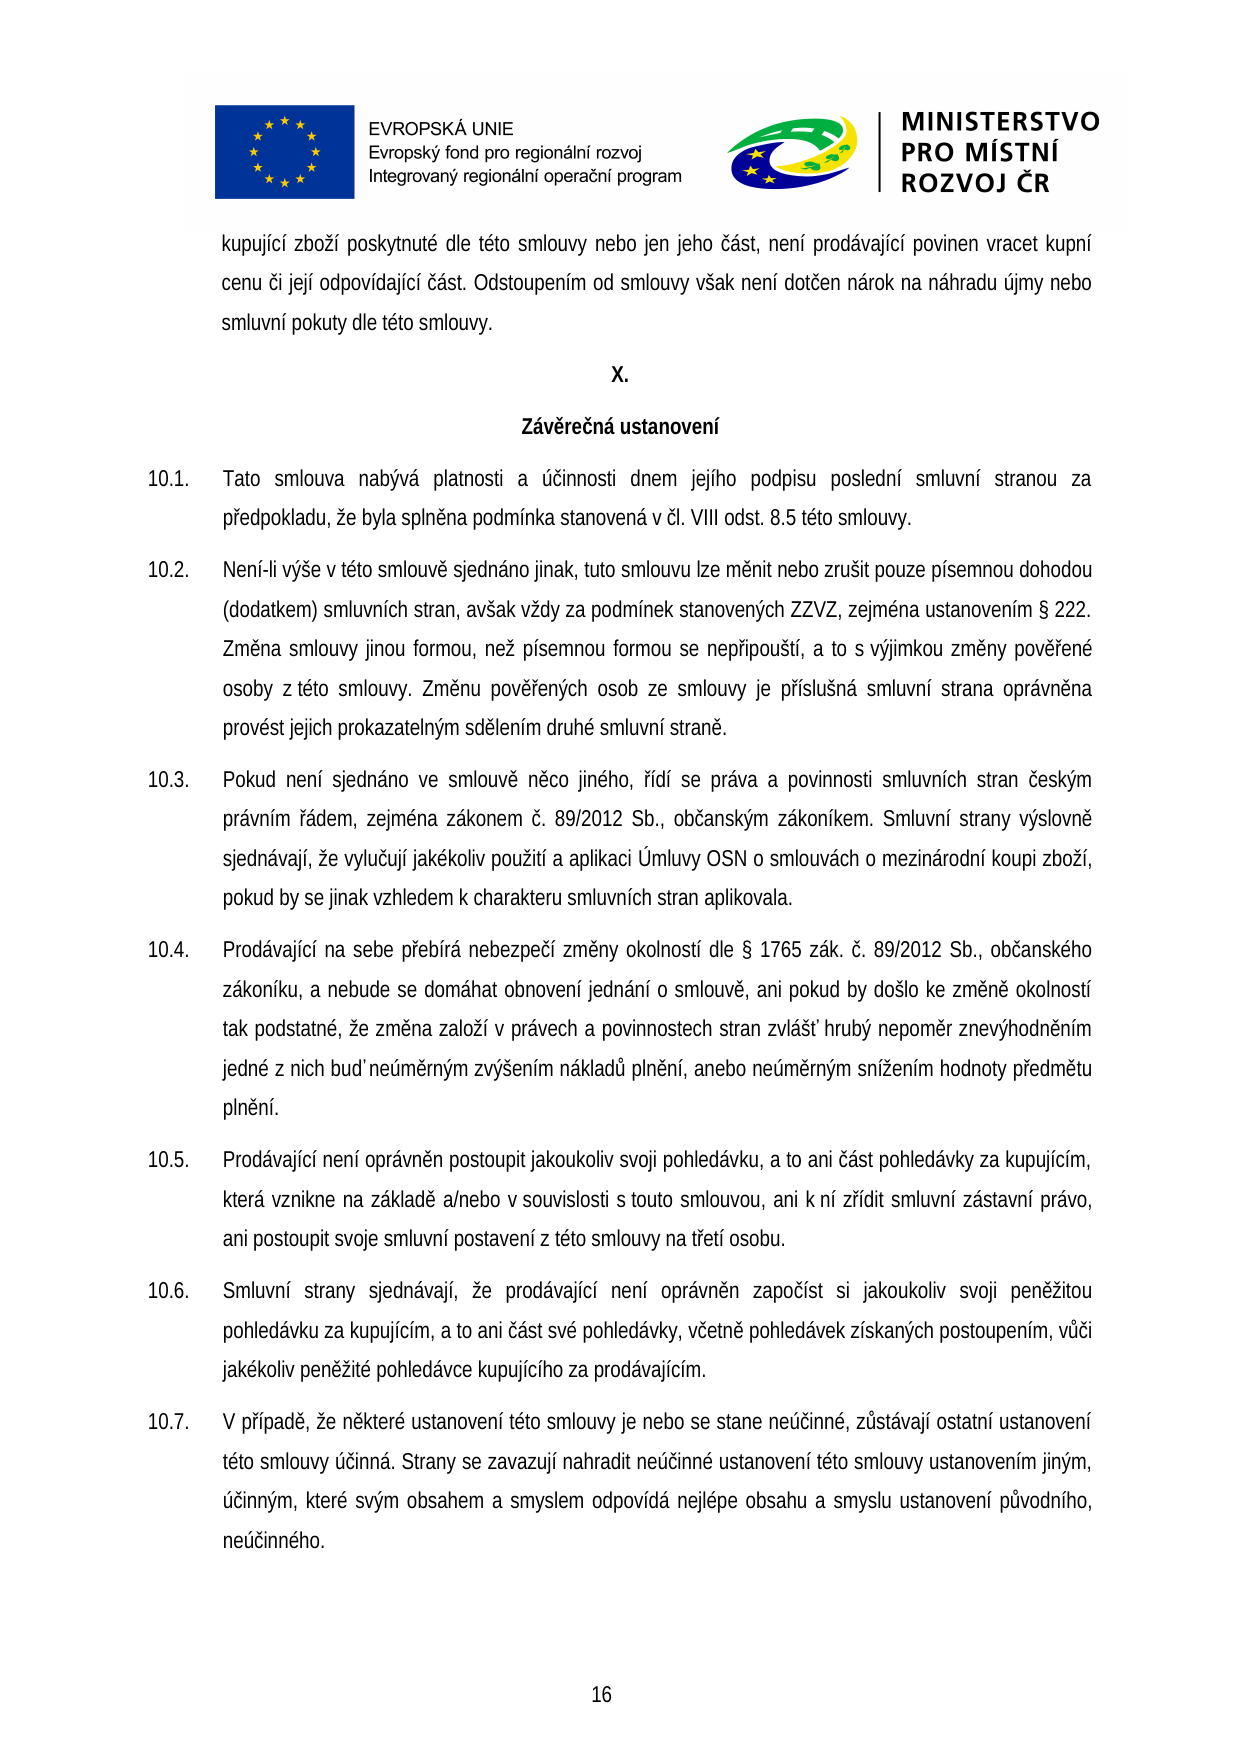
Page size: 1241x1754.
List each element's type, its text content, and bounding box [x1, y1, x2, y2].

list Prodávající není oprávněn postoupit jakoukoliv svoji pohledávku, a to ani část pohledávky za kupujícím, která vznikne na základě a/nebo v souvislosti s touto smlouvou, ani k ní zřídit smluvní zástavní právo, ani postoupit svoje smluvní postavení z této smlouvy na třetí osobu. [148, 1146, 1093, 1252]
list Prodávající na sebe přebírá nebezpečí změny okolností dle § 1765 zák. č. 89/2012 Sb., občanského zákoníku, a nebude se domáhat obnovení jednání o smlouvě, ani pokud by došlo ke změně okolností tak podstatné, že změna založí v právech a povinnostech stran zvlášť hrubý nepoměr znevýhodněním jedné z nich buď neúměrným zvýšením nákladů plnění, anebo neúměrným snížením hodnoty předmětu plnění. [148, 936, 1093, 1121]
list Smluvní strany sjednávají, že prodávající není oprávněn započíst si jakoukoliv svoji peněžitou pohledávku za kupujícím, a to ani část své pohledávky, včetně pohledávek získaných postoupením, vůči jakékoliv peněžité pohledávce kupujícího za prodávajícím. [148, 1277, 1093, 1382]
subtitle Závěrečná ustanovení [148, 413, 1093, 439]
list Pokud není sjednáno ve smlouvě něco jiného, řídí se práva a povinnosti smluvních stran českým právním řádem, zejména zákonem č. 89/2012 Sb., občanským zákoníkem. Smluvní strany výslovně sjednávají, že vylučují jakékoliv použití a aplikaci Úmluvy OSN o smlouvách o mezinárodní koupi zboží, pokud by se jinak vzhledem k charakteru smluvních stran aplikovala. [148, 766, 1093, 911]
list Tato smlouva nabývá platnosti a účinnosti dnem jejího podpisu poslední smluvní stranou za předpokladu, že byla splněna podmínka stanovená v čl. VIII odst. 8.5 této smlouvy. [148, 464, 1093, 530]
picture [184, 73, 1130, 230]
list V případě, že některé ustanovení této smlouvy je nebo se stane neúčinné, zůstávají ostatní ustanovení této smlouvy účinná. Strany se zavazují nahradit neúčinné ustanovení této smlouvy ustanovením jiným, účinným, které svým obsahem a smyslem odpovídá nejlépe obsahu a smyslu ustanovení původního, neúčinného. [148, 1408, 1093, 1553]
list Není-li výše v této smlouvě sjednáno jinak, tuto smlouvu lze měnit nebo zrušit pouze písemnou dohodou (dodatkem) smluvních stran, avšak vždy za podmínek stanovených ZZVZ, zejména ustanovením § 222. Změna smlouvy jinou formou, než písemnou formou se nepřipouští, a to s výjimkou změny pověřené osoby z této smlouvy. Změnu pověřených osob ze smlouvy je příslušná smluvní strana oprávněna provést jejich prokazatelným sdělením druhé smluvní straně. [148, 556, 1093, 740]
list X. [148, 361, 1093, 387]
